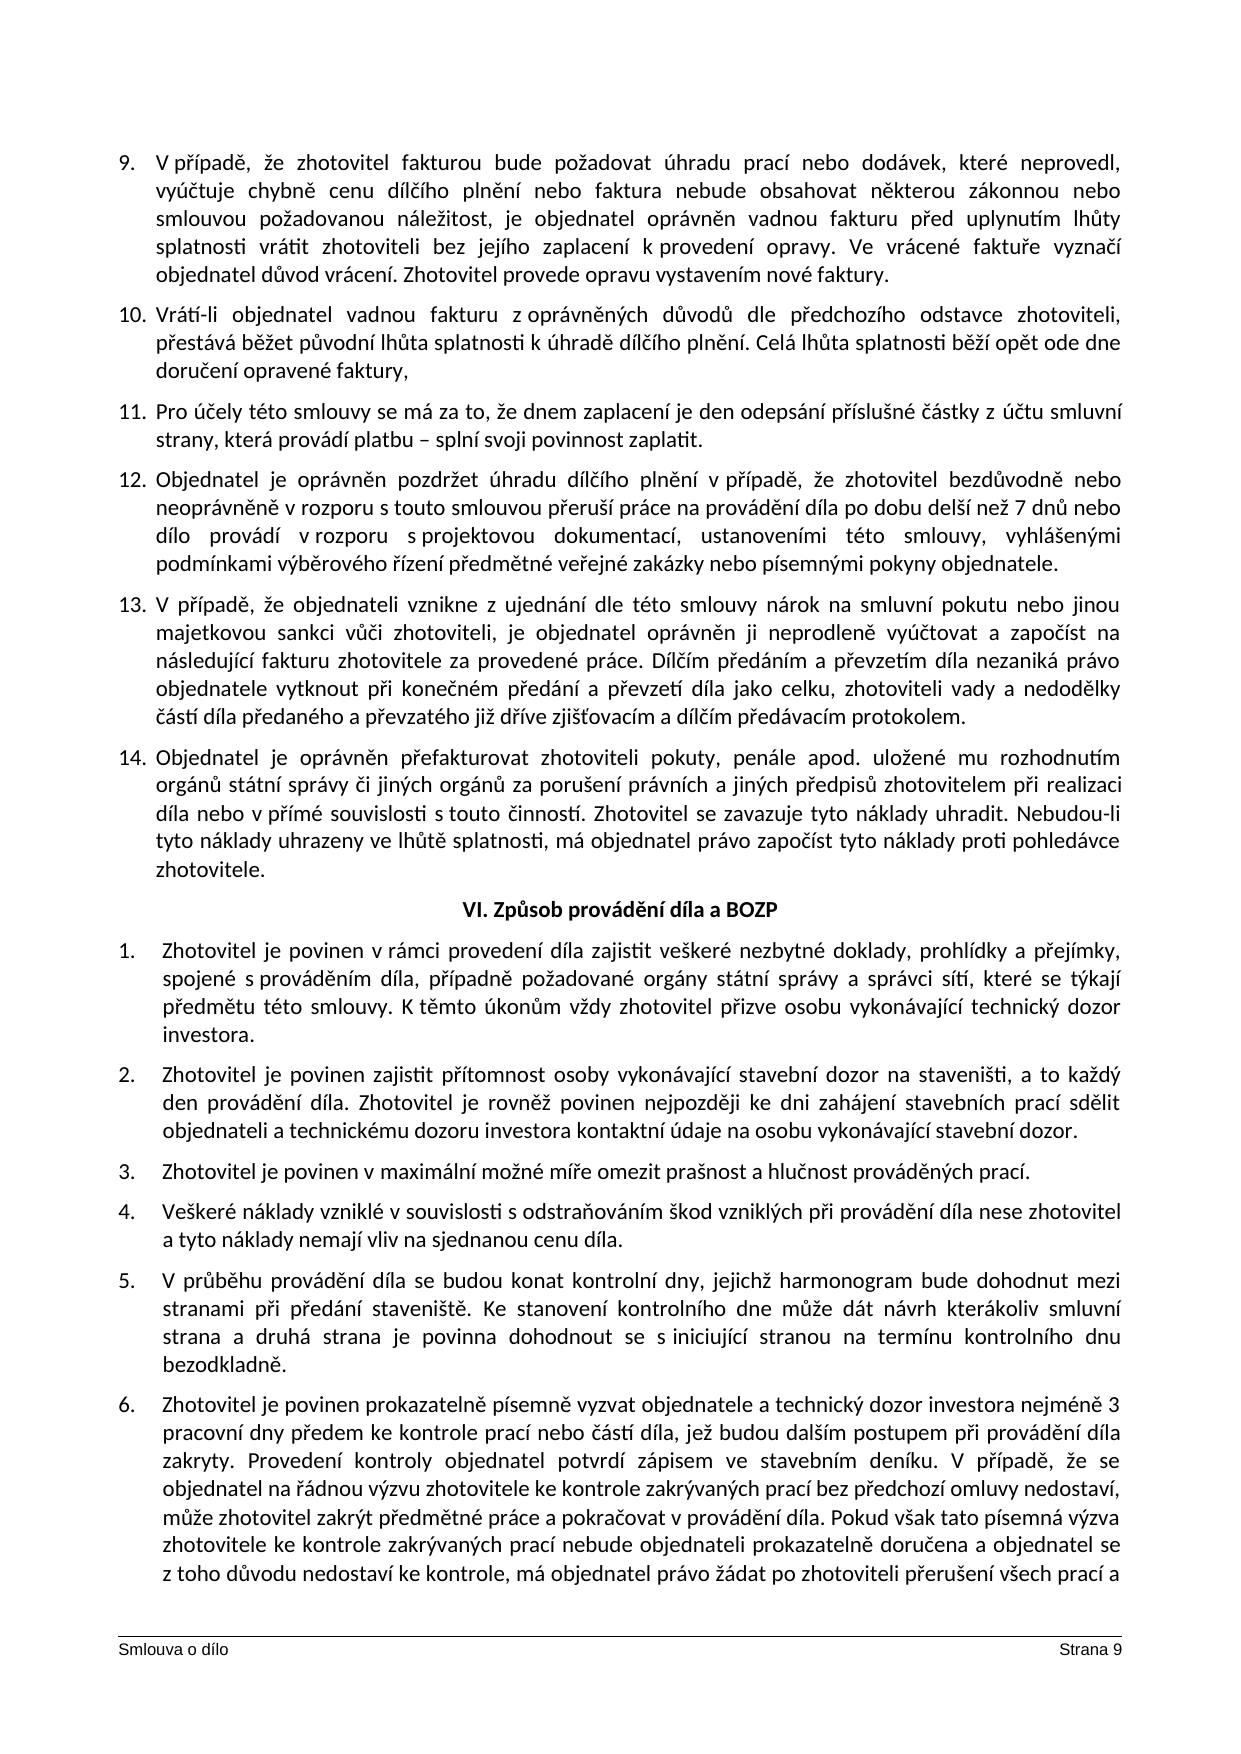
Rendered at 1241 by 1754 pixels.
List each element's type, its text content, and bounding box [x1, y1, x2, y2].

list Pro účely této smlouvy se má za to, že dnem zaplacení je den odepsání příslušné částky z účtu smluvní strany, která provádí platbu – splní svoji povinnost zaplatit. [118, 397, 1122, 453]
list Vrátí-li objednatel vadnou fakturu z oprávněných důvodů dle předchozího odstavce zhotoviteli, přestává běžet původní lhůta splatnosti k úhradě dílčího plnění. Celá lhůta splatnosti běží opět ode dne doručení opravené faktury, [118, 300, 1122, 384]
list Zhotovitel je povinen v maximální možné míře omezit prašnost a hlučnost prováděných prací. [118, 1157, 1122, 1185]
list Veškeré náklady vzniklé v souvislosti s odstraňováním škod vzniklých při provádění díla nese zhotovitel a tyto náklady nemají vliv na sjednanou cenu díla. [118, 1197, 1122, 1253]
list V případě, že objednateli vznikne z ujednání dle této smlouvy nárok na smluvní pokutu nebo jinou majetkovou sankci vůči zhotoviteli, je objednatel oprávněn ji neprodleně vyúčtovat a započíst na následující fakturu zhotovitele za provedené práce. Dílčím předáním a převzetím díla nezaniká právo objednatele vytknout při konečném předání a převzetí díla jako celku, zhotoviteli vady a nedodělky částí díla předaného a převzatého již dříve zjišťovacím a dílčím předávacím protokolem. [118, 590, 1122, 730]
list V případě, že zhotovitel fakturou bude požadovat úhradu prací nebo dodávek, které neprovedl, vyúčtuje chybně cenu dílčího plnění nebo faktura nebude obsahovat některou zákonnou nebo smlouvou požadovanou náležitost, je objednatel oprávněn vadnou fakturu před uplynutím lhůty splatnosti vrátit zhotoviteli bez jejího zaplacení k provedení opravy. Ve vrácené faktuře vyznačí objednatel důvod vrácení. Zhotovitel provede opravu vystavením nové faktury. [118, 148, 1122, 288]
list Objednatel je oprávněn přefakturovat zhotoviteli pokuty, penále apod. uložené mu rozhodnutím orgánů státní správy či jiných orgánů za porušení právních a jiných předpisů zhotovitelem při realizaci díla nebo v přímé souvislosti s touto činností. Zhotovitel se zavazuje tyto náklady uhradit. Nebudou-li tyto náklady uhrazeny ve lhůtě splatnosti, má objednatel právo započíst tyto náklady proti pohledávce zhotovitele. [118, 743, 1122, 883]
list V průběhu provádění díla se budou konat kontrolní dny, jejichž harmonogram bude dohodnut mezi stranami při předání staveniště. Ke stanovení kontrolního dne může dát návrh kterákoliv smluvní strana a druhá strana je povinna dohodnout se s iniciující stranou na termínu kontrolního dnu bezodkladně. [118, 1266, 1122, 1378]
list Zhotovitel je povinen zajistit přítomnost osoby vykonávající stavební dozor na staveništi, a to každý den provádění díla. Zhotovitel je rovněž povinen nejpozději ke dni zahájení stavebních prací sdělit objednateli a technickému dozoru investora kontaktní údaje na osobu vykonávající stavební dozor. [118, 1060, 1122, 1144]
list Objednatel je oprávněn pozdržet úhradu dílčího plnění v případě, že zhotovitel bezdůvodně nebo neoprávněně v rozporu s touto smlouvou přeruší práce na provádění díla po dobu delší než 7 dnů nebo dílo provádí v rozporu s projektovou dokumentací, ustanoveními této smlouvy, vyhlášenými podmínkami výběrového řízení předmětné veřejné zakázky nebo písemnými pokyny objednatele. [118, 465, 1122, 577]
text VI. Způsob provádění díla a BOZP [118, 895, 1122, 923]
list Zhotovitel je povinen v rámci provedení díla zajistit veškeré nezbytné doklady, prohlídky a přejímky, spojené s prováděním díla, případně požadované orgány státní správy a správci sítí, které se týkají předmětu této smlouvy. K těmto úkonům vždy zhotovitel přizve osobu vykonávající technický dozor investora. [118, 936, 1122, 1048]
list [118, 1391, 1122, 1587]
